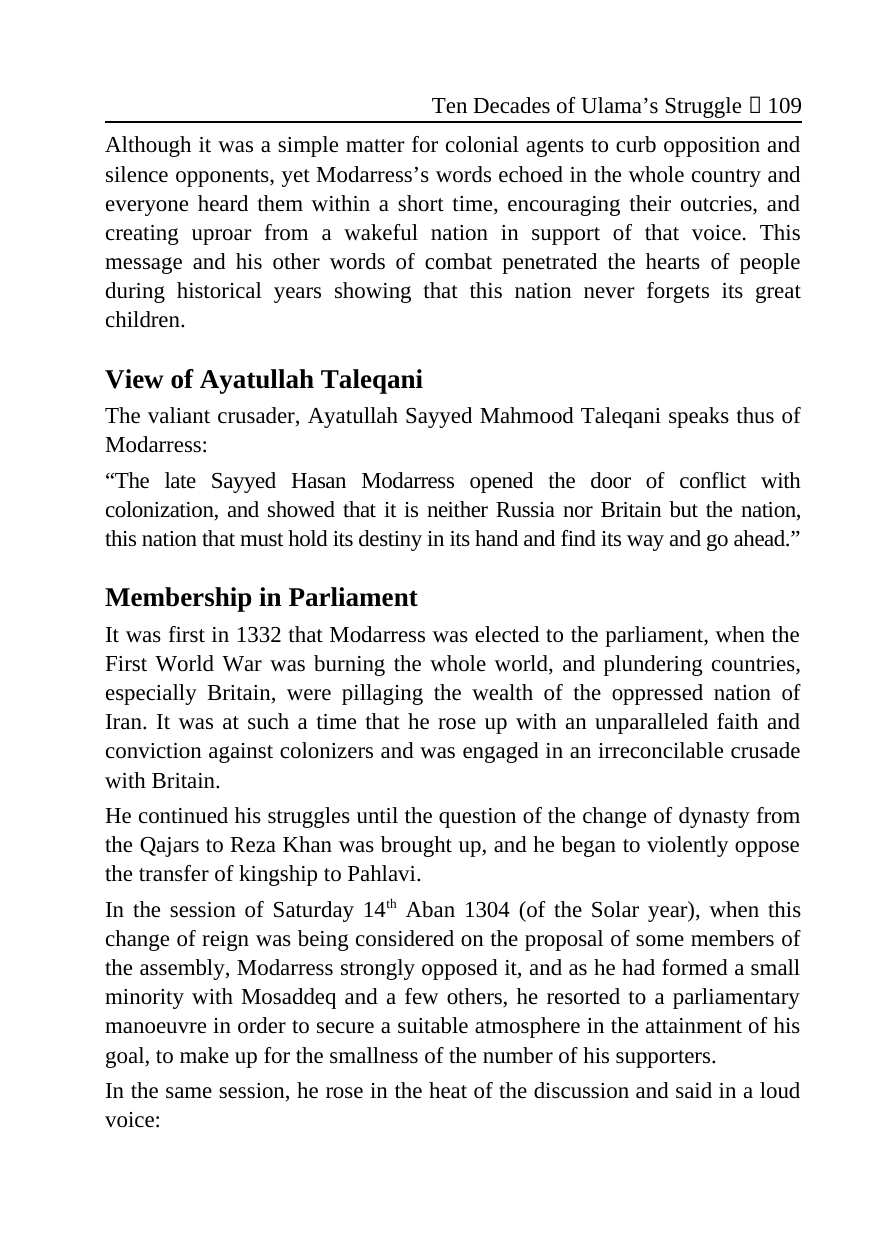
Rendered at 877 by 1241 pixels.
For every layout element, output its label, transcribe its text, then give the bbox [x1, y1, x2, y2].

subtitle Membership in Parliament [105, 582, 802, 613]
text The valiant crusader, Ayatullah Sayyed Mahmood Taleqani speaks thus of Modarress: [105, 400, 802, 459]
text It was first in 1332 that Modarress was elected to the parliament, when the First World War was burning the whole world, and plundering countries, especially Britain, were pillaging the wealth of the oppressed nation of Iran. It was at such a time that he rose up with an unparalleled faith and conviction against colonizers and was engaged in an irreconcilable crusade with Britain. [105, 619, 802, 794]
text In the session of Saturday 14th Aban 1304 (of the Solar year), when this change of reign was being considered on the proposal of some members of the assembly, Modarress strongly opposed it, and as he had formed a small minority with Mosaddeq and a few others, he resorted to a parliamentary manoeuvre in order to secure a suitable atmosphere in the attainment of his goal, to make up for the smallness of the number of his supporters. [105, 894, 802, 1069]
subtitle View of Ayatullah Taleqani [105, 363, 802, 394]
text He continued his struggles until the question of the change of dynasty from the Qajars to Reza Khan was brought up, and he began to violently oppose the transfer of kingship to Pahlavi. [105, 800, 802, 888]
text “The late Sayyed Hasan Modarress opened the door of conflict with colonization, and showed that it is neither Russia nor Britain but the nation, this nation that must hold its destiny in its hand and find its way and go ahead.” [105, 465, 802, 552]
text Although it was a simple matter for colonial agents to curb opposition and silence opponents, yet Modarress’s words echoed in the whole country and everyone heard them within a short time, encouraging their outcries, and creating uproar from a wakeful nation in support of that voice. This message and his other words of combat penetrated the hearts of people during historical years showing that this nation never forgets its great children. [105, 129, 802, 334]
text In the same session, he rose in the heat of the discussion and said in a loud voice: [105, 1075, 802, 1133]
